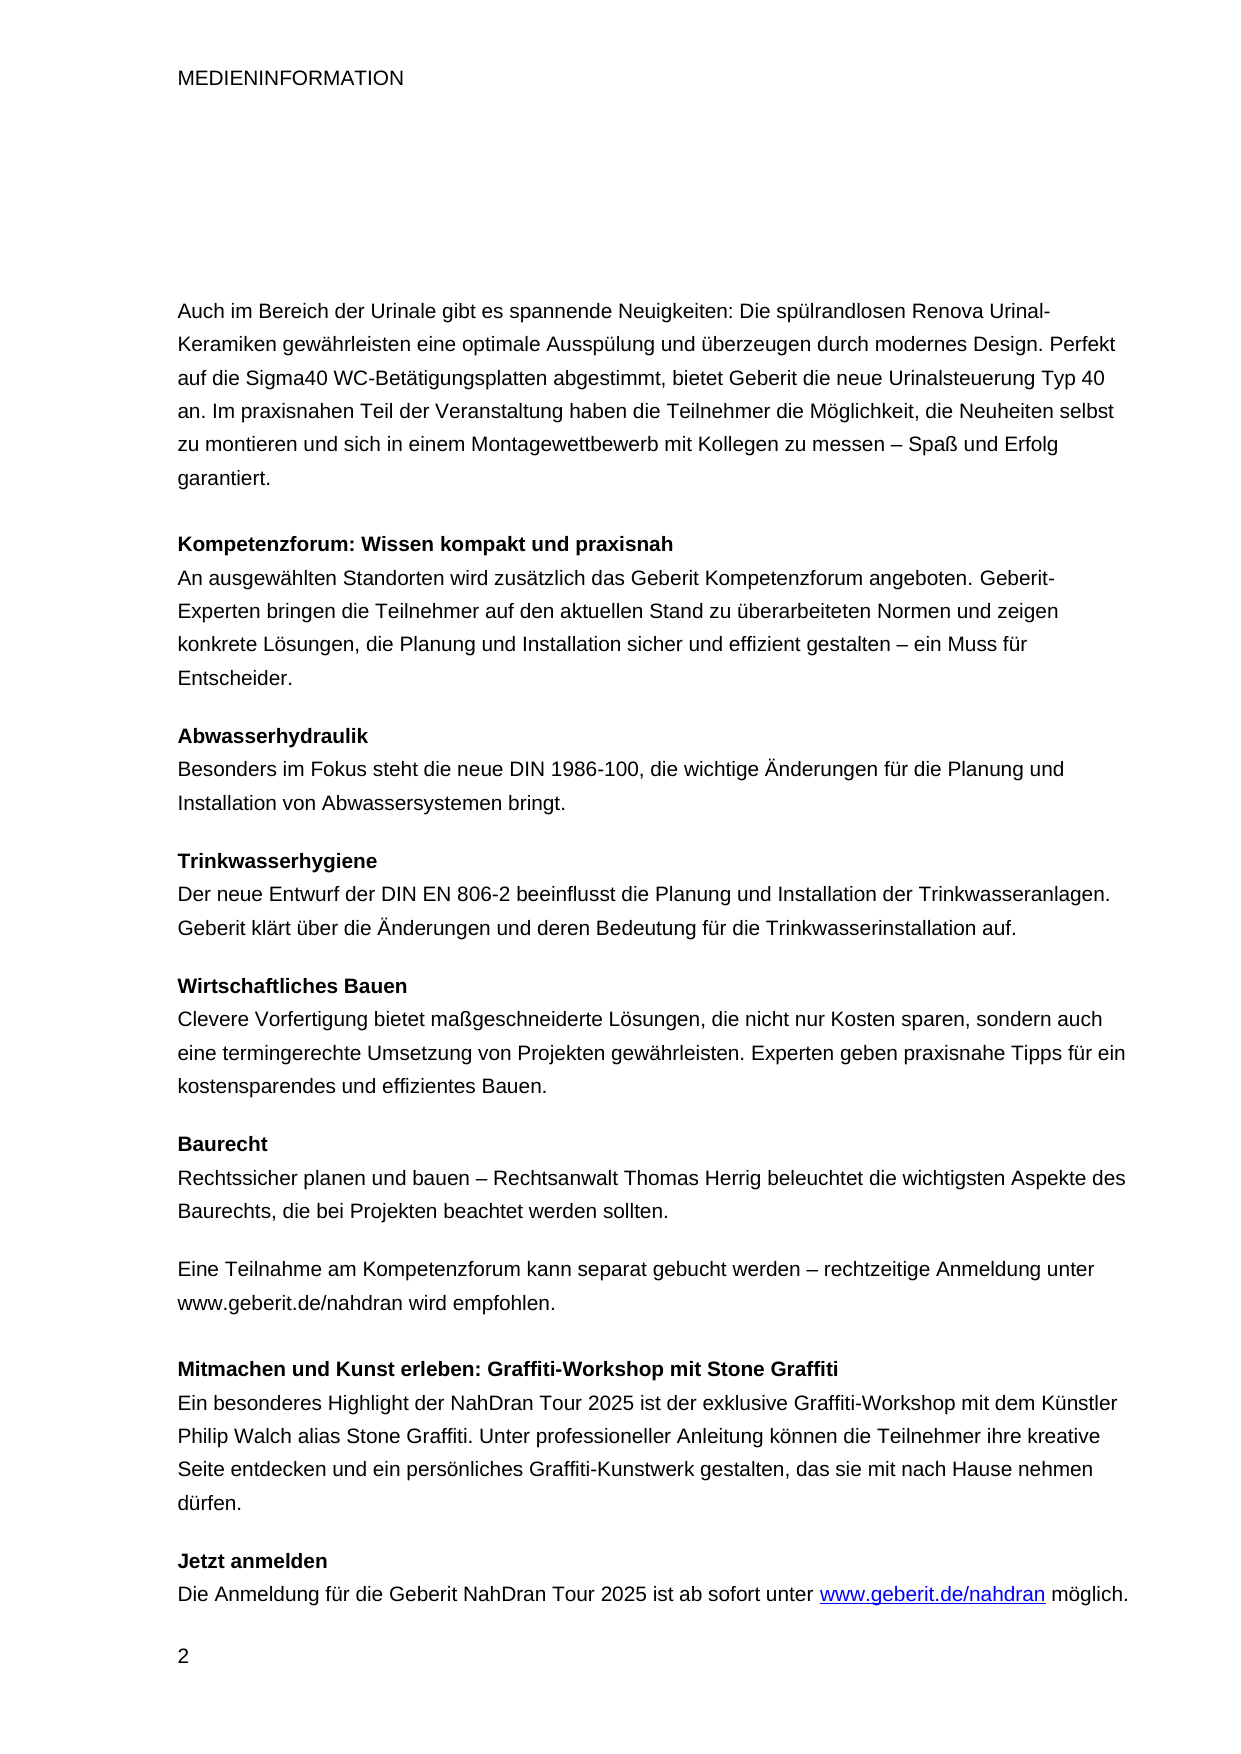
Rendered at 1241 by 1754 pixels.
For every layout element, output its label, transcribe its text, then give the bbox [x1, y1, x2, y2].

text Auch im Bereich der Urinale gibt es spannende Neuigkeiten: Die spülrandlosen Renova Urinal-Keramiken gewährleisten eine optimale Ausspülung und überzeugen durch modernes Design. Perfekt auf die Sigma40 WC-Betätigungsplatten abgestimmt, bietet Geberit die neue Urinalsteuerung Typ 40 an. Im praxisnahen Teil der Veranstaltung haben die Teilnehmer die Möglichkeit, die Neuheiten selbst zu montieren und sich in einem Montagewettbewerb mit Kollegen zu messen – Spaß und Erfolg garantiert. Kompetenzforum: Wissen kompakt und praxisnah An ausgewählten Standorten wird zusätzlich das Geberit Kompetenzforum angeboten. Geberit-Experten bringen die Teilnehmer auf den aktuellen Stand zu überarbeiteten Normen und zeigen konkrete Lösungen, die Planung und Installation sicher und effizient gestalten – ein Muss für Entscheider. [177, 292, 1137, 692]
text Wirtschaftliches Bauen Clevere Vorfertigung bietet maßgeschneiderte Lösungen, die nicht nur Kosten sparen, sondern auch eine termingerechte Umsetzung von Projekten gewährleisten. Experten geben praxisnahe Tipps für ein kostensparendes und effizientes Bauen. [177, 967, 1137, 1100]
text Abwasserhydraulik Besonders im Fokus steht die neue DIN 1986-100, die wichtige Änderungen für die Planung und Installation von Abwassersystemen bringt. [177, 717, 1137, 817]
text Eine Teilnahme am Kompetenzforum kann separat gebucht werden – rechtzeitige Anmeldung unter www.geberit.de/nahdran wird empfohlen. Mitmachen und Kunst erleben: Graffiti-Workshop mit Stone Graffiti Ein besonderes Highlight der NahDran Tour 2025 ist der exklusive Graffiti-Workshop mit dem Künstler Philip Walch alias Stone Graffiti. Unter professioneller Anleitung können die Teilnehmer ihre kreative Seite entdecken und ein persönliches Graffiti-Kunstwerk gestalten, das sie mit nach Hause nehmen dürfen. [177, 1250, 1137, 1517]
text Baurecht Rechtssicher planen und bauen – Rechtsanwalt Thomas Herrig beleuchtet die wichtigsten Aspekte des Baurechts, die bei Projekten beachtet werden sollten. [177, 1125, 1137, 1225]
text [177, 1542, 1137, 1608]
text Trinkwasserhygiene Der neue Entwurf der DIN EN 806-2 beeinflusst die Planung und Installation der Trinkwasseranlagen. Geberit klärt über die Änderungen und deren Bedeutung für die Trinkwasserinstallation auf. [177, 842, 1137, 942]
